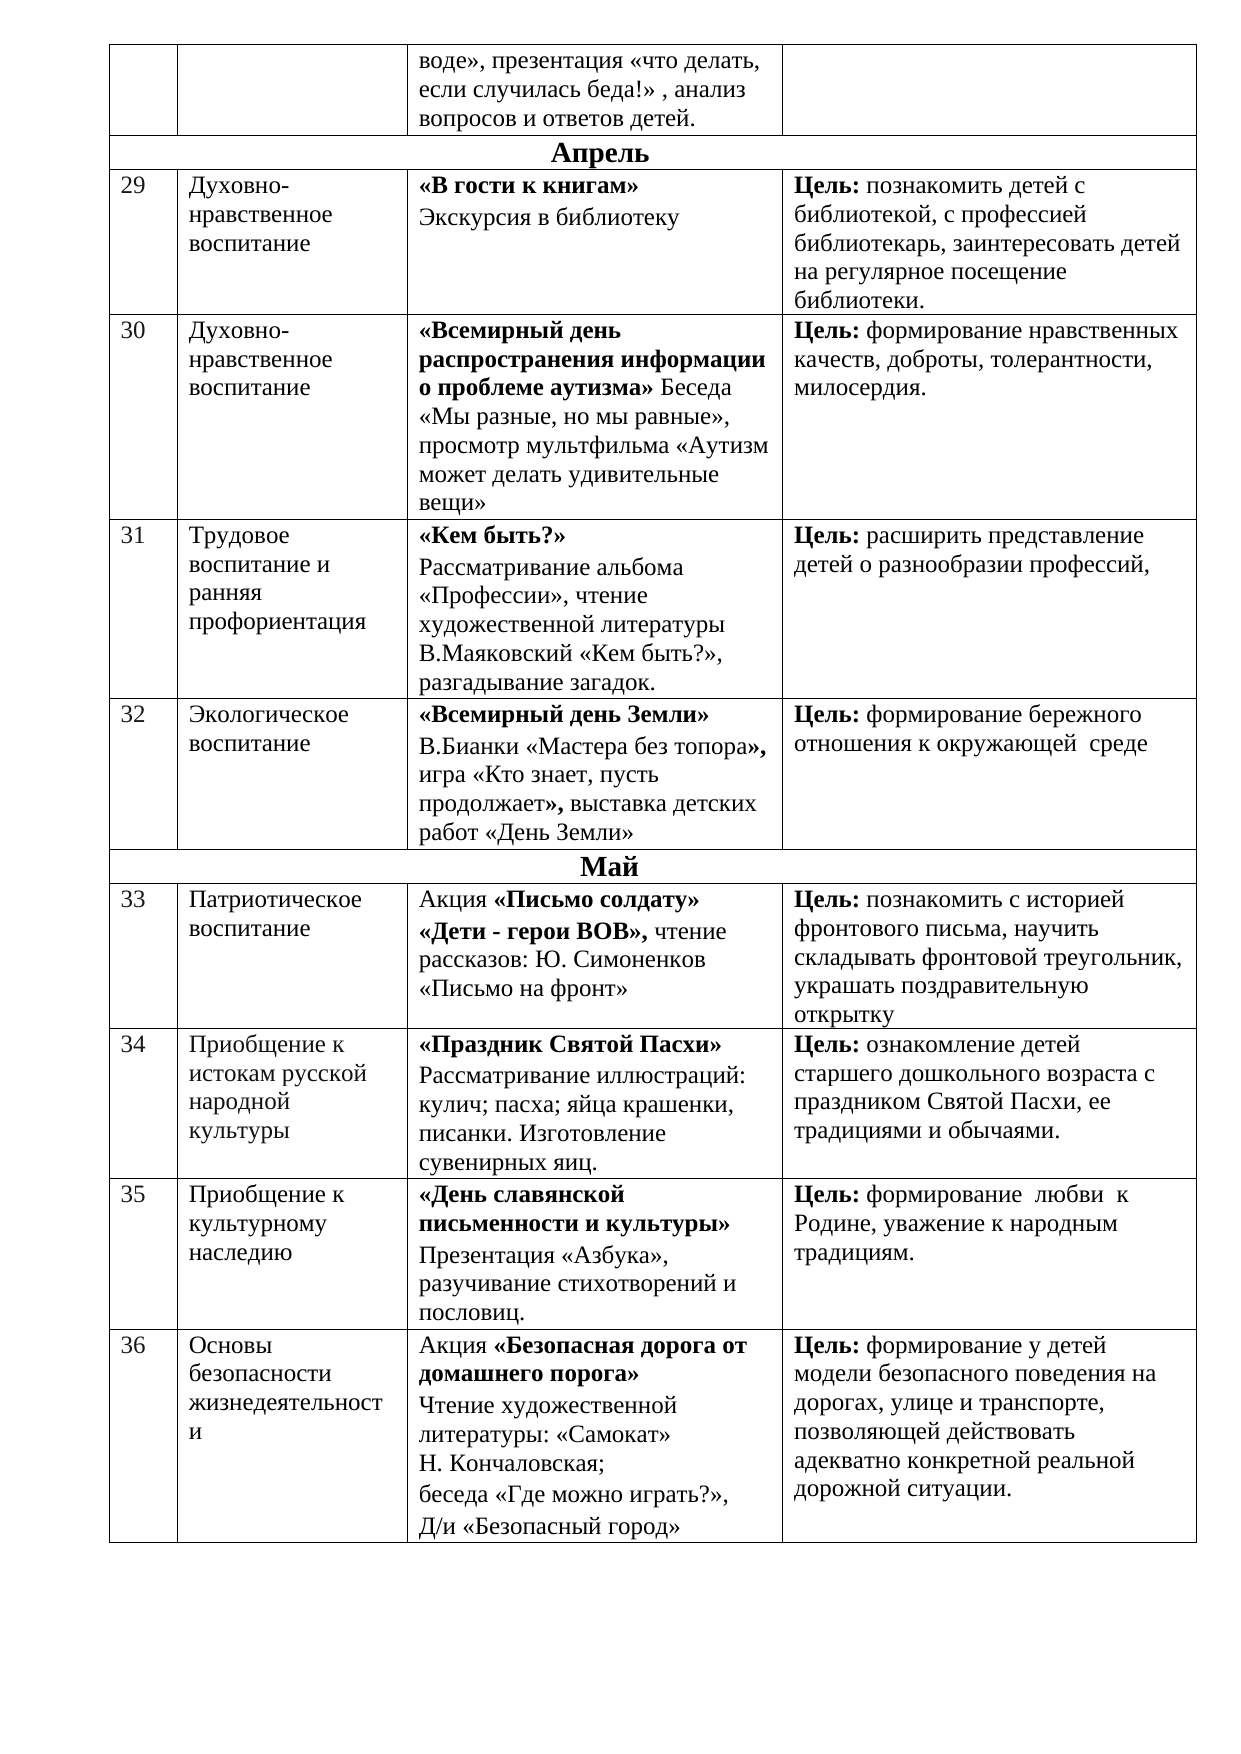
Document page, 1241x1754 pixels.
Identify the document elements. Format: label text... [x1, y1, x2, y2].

table_cell Цель: ознакомление детей старшего дошкольного возраста с праздником Святой Пасхи, ее традициями и обычаями. [783, 1029, 1196, 1178]
table_cell Приобщение к культурному наследию [178, 1179, 407, 1329]
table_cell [408, 45, 782, 134]
table_cell Цель: расширить представление детей о разнообразии профессий, [783, 520, 1196, 698]
table_cell «Всемирный день Земли» В.Бианки «Мастера без топора», игра «Кто знает, пусть продолжает», выставка детских работ «День Земли» [408, 699, 782, 848]
table_cell Цель: формирование любви к Родине, уважение к народным традициям. [783, 1179, 1196, 1329]
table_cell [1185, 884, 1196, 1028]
table_cell Цель: формирование у детей модели безопасного поведения на дорогах, улице и транспорте, позволяющей действовать адекватно конкретной реальной дорожной ситуации. [783, 1330, 1196, 1542]
table_cell 34 [110, 1029, 177, 1178]
table_cell Цель: формирование нравственных качеств, доброты, толерантности, милосердия. [783, 315, 1196, 519]
table_cell 28 [110, 45, 177, 134]
table_cell Цель: формирование бережного отношения к окружающей среде [783, 699, 1196, 848]
table_cell 32 [110, 699, 177, 848]
table_cell «Кем быть?» Рассматривание альбома «Профессии», чтение художественной литературы В.Маяковский «Кем быть?», разгадывание загадок. [408, 520, 782, 698]
table_cell Приобщение к истокам русской народной культуры [178, 1029, 407, 1178]
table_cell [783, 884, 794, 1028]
table_cell 36 [110, 1330, 177, 1542]
table_cell 33 [110, 884, 177, 1028]
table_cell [178, 45, 407, 134]
table_cell Патриотическое воспитание [178, 884, 407, 1028]
table_cell Духовно-нравственное воспитание [178, 170, 407, 314]
table_cell Духовно-нравственное воспитание [178, 315, 407, 519]
table_cell 31 [110, 520, 177, 698]
table_cell Акция «Письмо солдату» «Дети - герои ВОВ», чтение рассказов: Ю. Симоненков «Письмо на фронт» [408, 884, 782, 1028]
table_cell «В гости к книгам» Экскурсия в библиотеку [408, 170, 782, 314]
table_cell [783, 45, 1196, 134]
table_cell «Праздник Святой Пасхи» Рассматривание иллюстраций: кулич; пасха; яйца крашенки, писанки. Изготовление сувенирных яиц. [408, 1029, 782, 1178]
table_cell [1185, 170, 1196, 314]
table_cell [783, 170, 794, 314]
table_cell 35 [110, 1179, 177, 1329]
table_cell Акция «Безопасная дорога от домашнего порога» Чтение художественной литературы: «Самокат» Н. Кончаловская; беседа «Где можно играть?», Д/и «Безопасный город» [408, 1330, 782, 1542]
table_cell «День славянской письменности и культуры» Презентация «Азбука», разучивание стихотворений и пословиц. [408, 1179, 782, 1329]
table_cell 30 [110, 315, 177, 519]
table_cell 29 [110, 170, 177, 314]
table_cell Основы безопасности жизнедеятельности [178, 1330, 407, 1542]
table_cell Экологическое воспитание [178, 699, 407, 848]
table_cell «Всемирный день распространения информации о проблеме аутизма» Беседа «Мы разные, но мы равные», просмотр мультфильма «Аутизм может делать удивительные вещи» [408, 315, 782, 519]
table_cell Трудовое воспитание и ранняя профориентация [178, 520, 407, 698]
